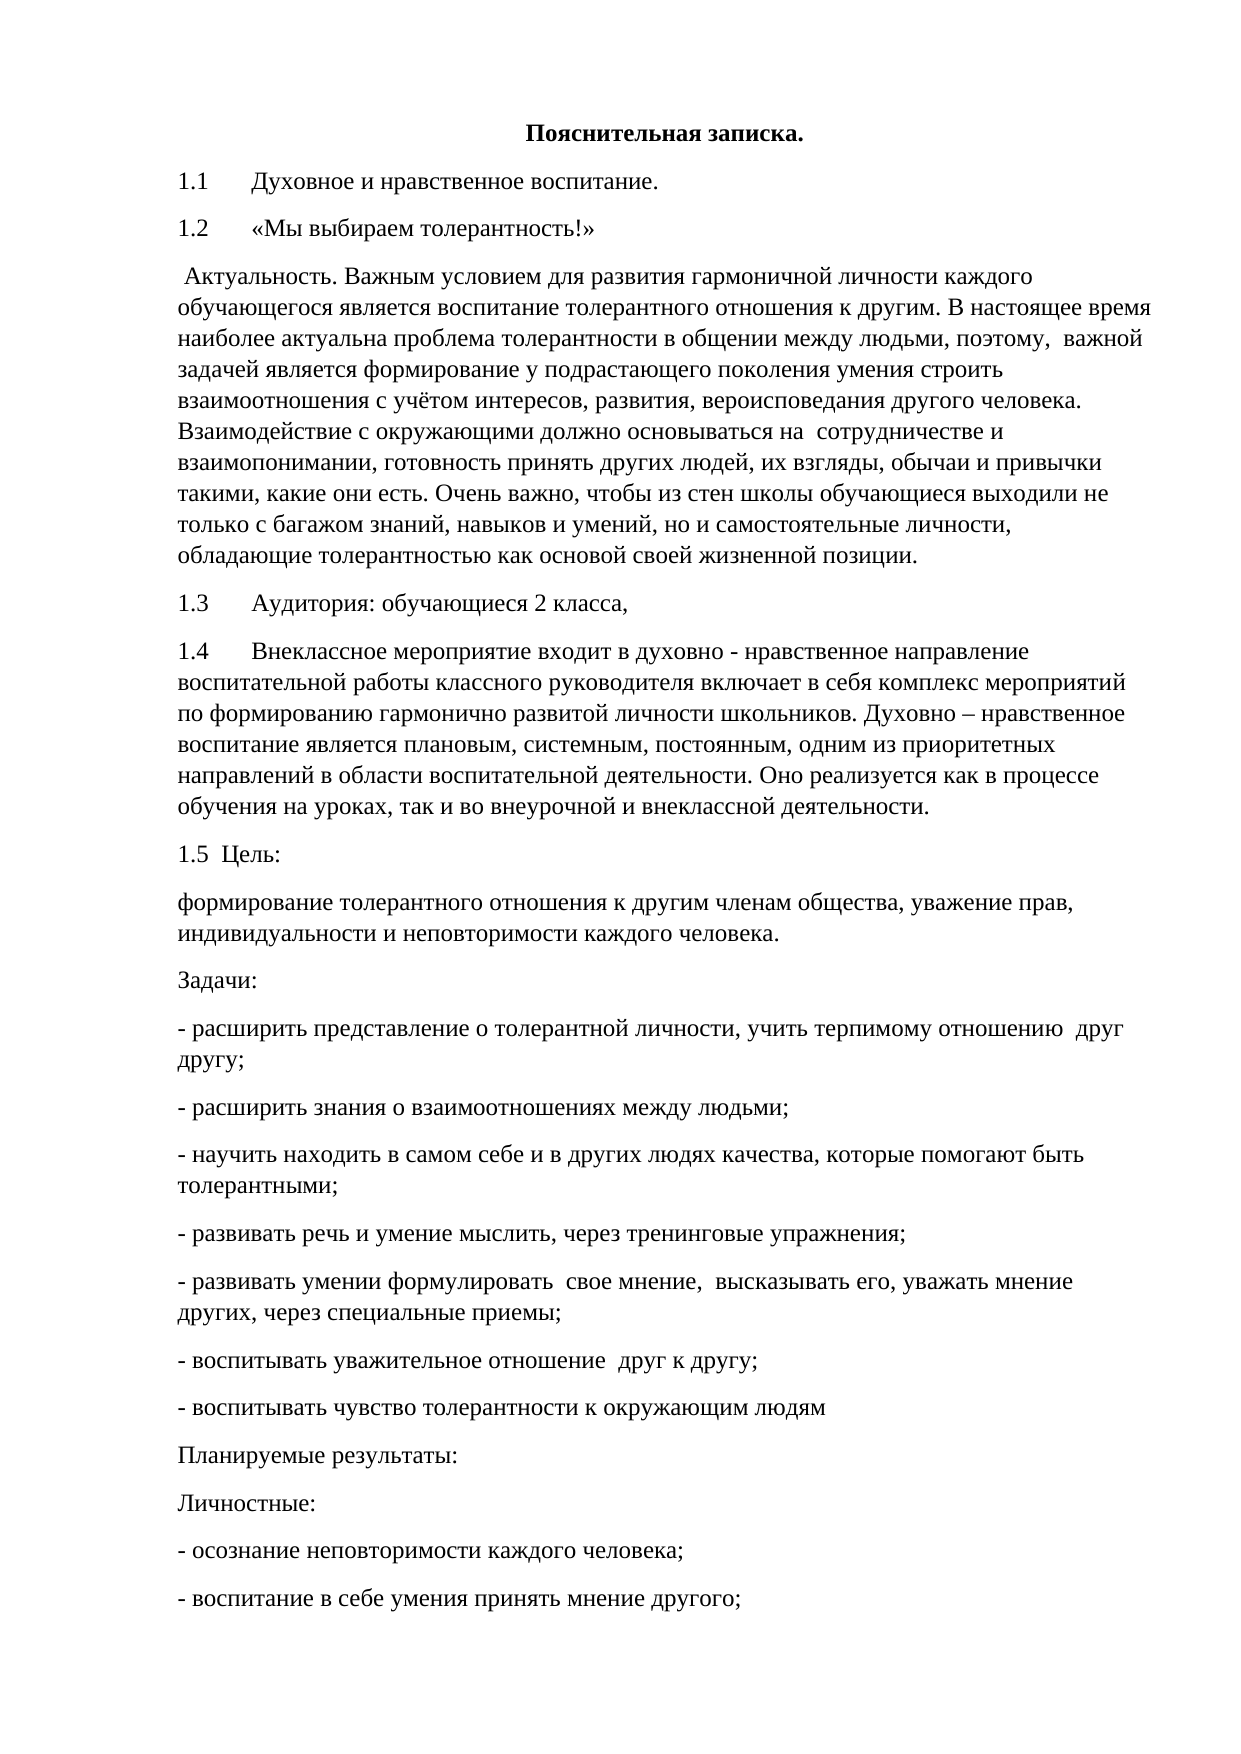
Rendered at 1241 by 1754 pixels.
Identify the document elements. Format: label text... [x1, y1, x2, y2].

text - развивать умении формулировать свое мнение, высказывать его, уважать мнение других, через специальные приемы; [177, 1266, 1152, 1326]
text - осознание неповторимости каждого человека; [177, 1536, 1152, 1564]
text 1.4 Внеклассное мероприятие входит в духовно - нравственное направление воспитательной работы классного руководителя включает в себя комплекс мероприятий по формированию гармонично развитой личности школьников. Духовно – нравственное воспитание является плановым, системным, постоянным, одним из приоритетных направлений в области воспитательной деятельности. Оно реализуется как в процессе обучения на уроках, так и во внеурочной и внеклассной деятельности. [177, 636, 1152, 820]
text - развивать речь и умение мыслить, через тренинговые упражнения; [177, 1218, 1152, 1247]
text - научить находить в самом себе и в других людях качества, которые помогают быть толерантными; [177, 1139, 1152, 1199]
text Личностные: [177, 1488, 1152, 1517]
text формирование толерантного отношения к другим членам общества, уважение прав, индивидуальности и неповторимости каждого человека. [177, 887, 1152, 946]
text Пояснительная записка. [177, 118, 1152, 147]
text - расширить знания о взаимоотношениях между людьми; [177, 1092, 1152, 1121]
text - воспитывать уважительное отношение друг к другу; [177, 1345, 1152, 1373]
text 1.3 Аудитория: обучающиеся 2 класса, [177, 588, 1152, 617]
text 1.5 Цель: [177, 839, 1152, 868]
text - расширить представление о толерантной личности, учить терпимому отношению друг другу; [177, 1013, 1152, 1073]
text 1.1 Духовное и нравственное воспитание. [177, 166, 1152, 194]
text - воспитывать чувство толерантности к окружающим людям [177, 1392, 1152, 1421]
text 1.2 «Мы выбираем толерантность!» [177, 213, 1152, 242]
text Задачи: [177, 965, 1152, 994]
text - воспитание в себе умения принять мнение другого; [177, 1583, 1152, 1612]
text Актуальность. Важным условием для развития гармоничной личности каждого обучающегося является воспитание толерантного отношения к другим. В настоящее время наиболее актуальна проблема толерантности в общении между людьми, поэтому, важной задачей является формирование у подрастающего поколения умения строить взаимоотношения с учётом интересов, развития, вероисповедания другого человека. Взаимодействие с окружающими должно основываться на сотрудничестве и взаимопонимании, готовность принять других людей, их взгляды, обычаи и привычки такими, какие они есть. Очень важно, чтобы из стен школы обучающиеся выходили не только с багажом знаний, навыков и умений, но и самостоятельные личности, обладающие толерантностью как основой своей жизненной позиции. [177, 261, 1152, 569]
text Планируемые результаты: [177, 1440, 1152, 1469]
